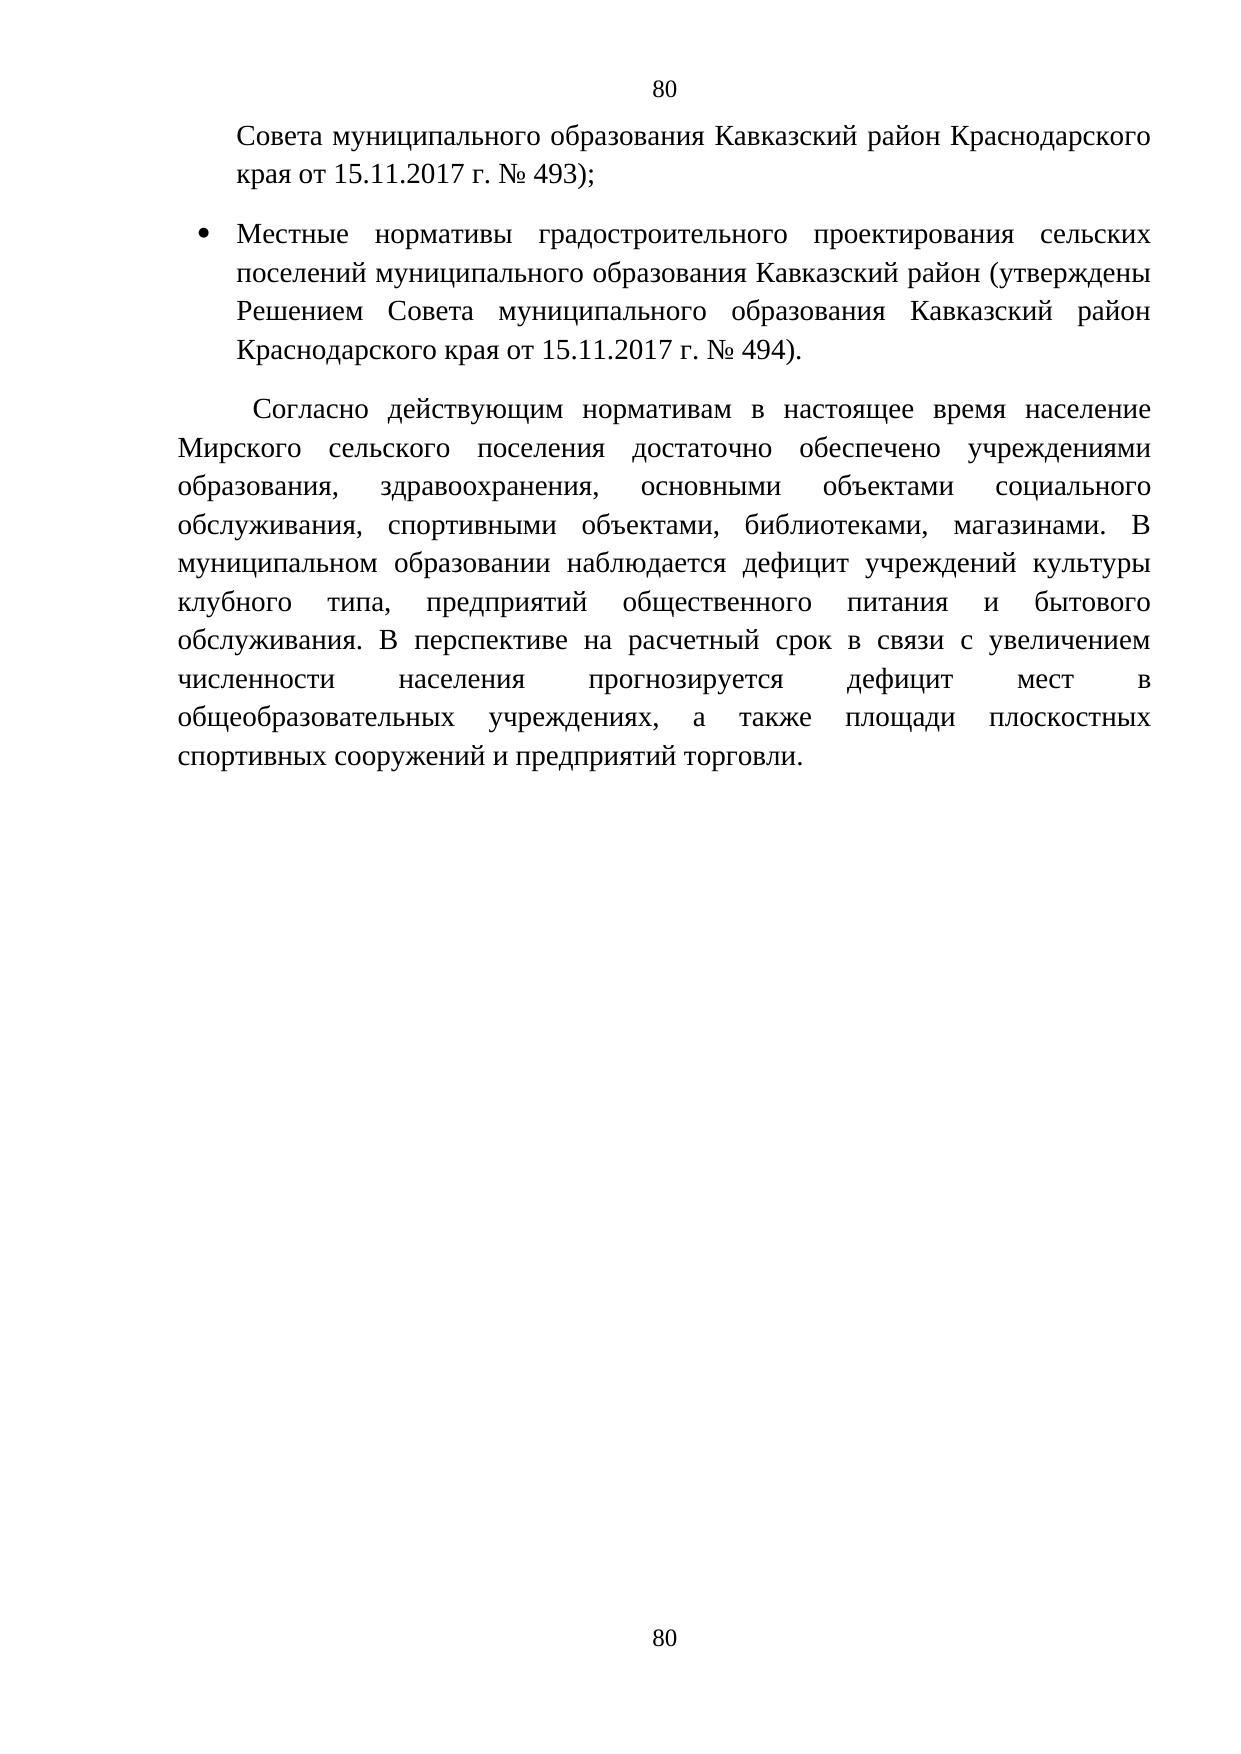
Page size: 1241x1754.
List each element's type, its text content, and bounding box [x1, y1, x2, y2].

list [199, 118, 1152, 190]
text Согласно действующим нормативам в настоящее время население Мирского сельского поселения достаточно обеспечено учреждениями образования, здравоохранения, основными объектами социального обслуживания, спортивными объектами, библиотеками, магазинами. В муниципальном образовании наблюдается дефицит учреждений культуры клубного типа, предприятий общественного питания и бытового обслуживания. В перспективе на расчетный срок в связи с увеличением численности населения прогнозируется дефицит мест в общеобразовательных учреждениях, а также площади плоскостных спортивных сооружений и предприятий торговли. [177, 391, 1152, 772]
list Местные нормативы градостроительного проектирования сельских поселений муниципального образования Кавказский район (утверждены Решением Совета муниципального образования Кавказский район Краснодарского края от 15.11.2017 г. № 494). [199, 216, 1152, 365]
